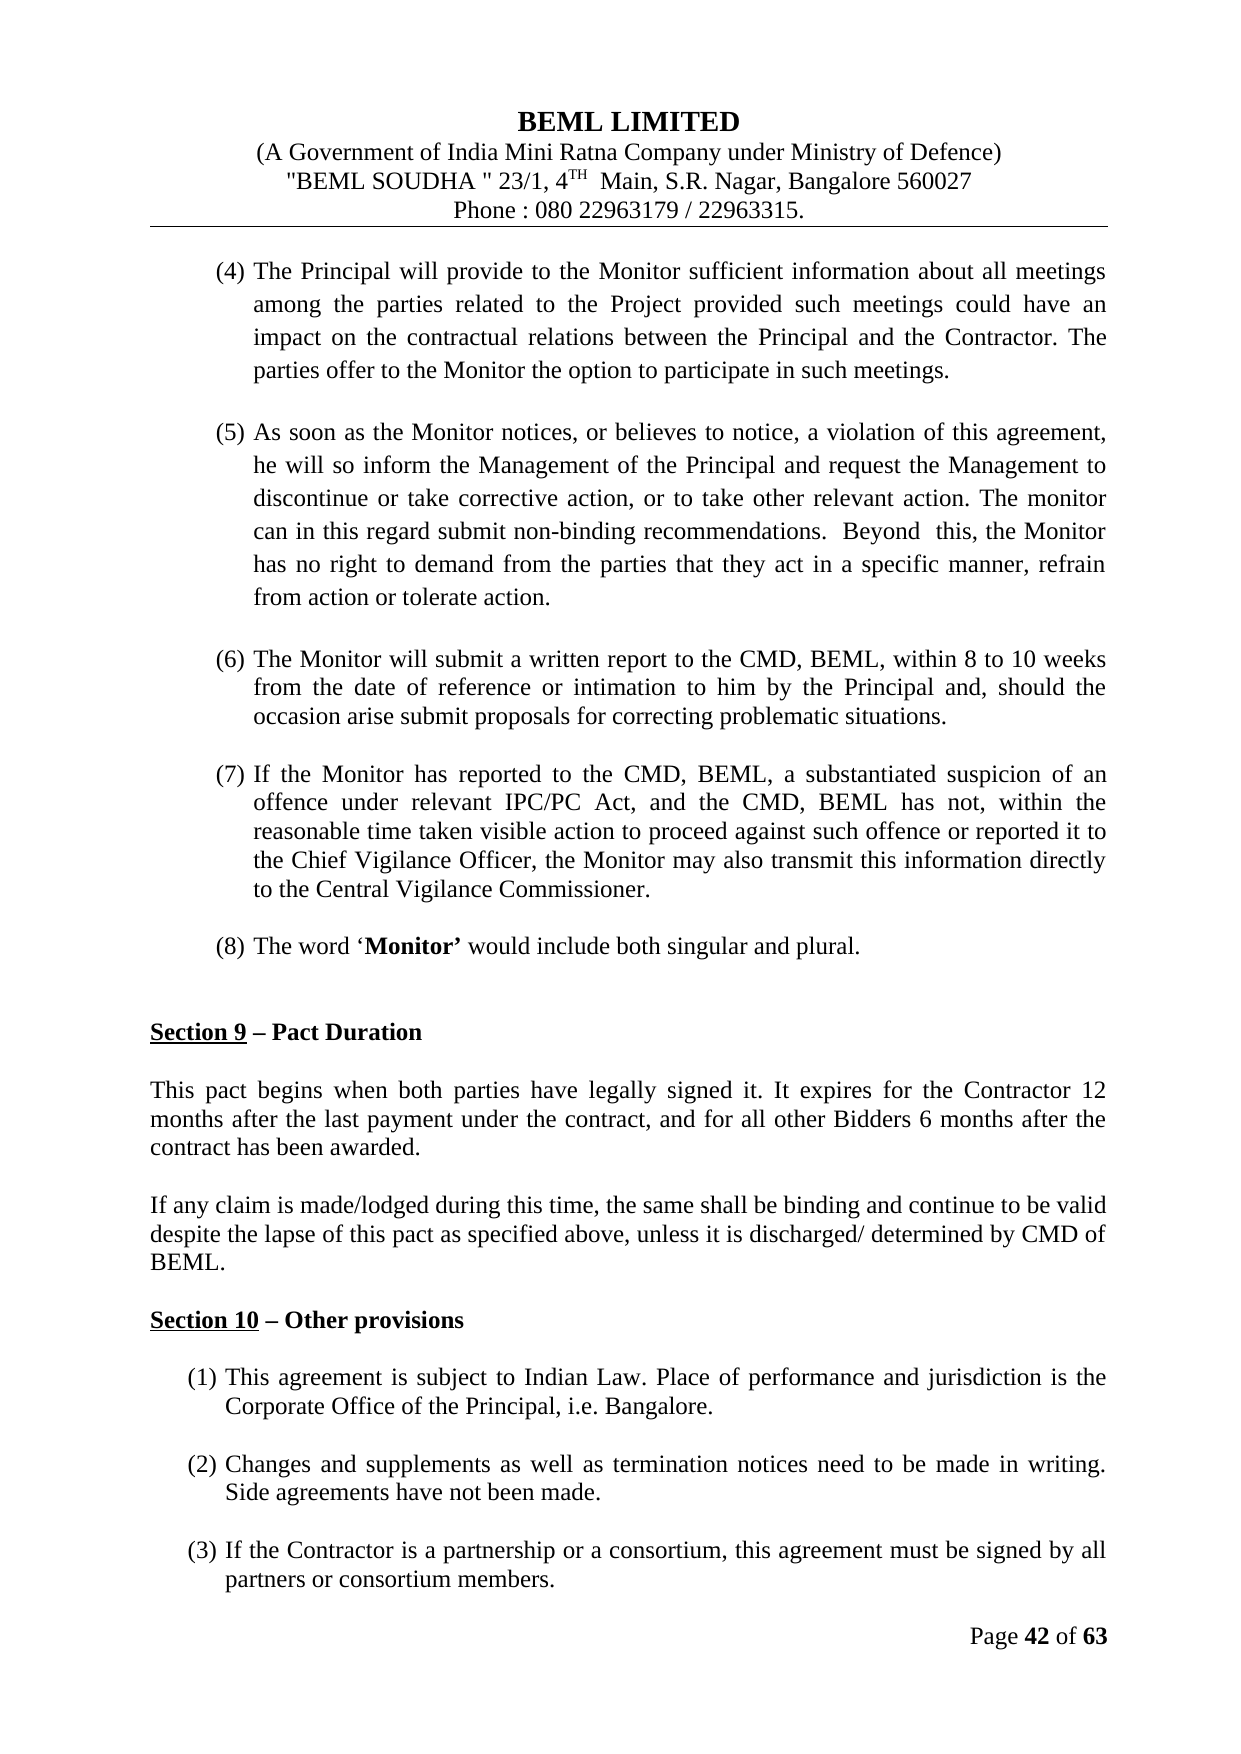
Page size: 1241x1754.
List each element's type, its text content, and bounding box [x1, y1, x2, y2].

text Section 10 – Other provisions [150, 1305, 1108, 1334]
list As soon as the Monitor notices, or believes to notice, a violation of this agreement, he will so inform the Management of the Principal and request the Management to discontinue or take corrective action, or to take other relevant action. The monitor can in this regard submit non-binding recommendations. Beyond this, the Monitor has no right to demand from the parties that they act in a specific manner, refrain from action or tolerate action. [216, 417, 1108, 611]
text Section 9 – Pact Duration [150, 1017, 1108, 1046]
list The Monitor will submit a written report to the CMD, BEML, within 8 to 10 weeks from the date of reference or intimation to him by the Principal and, should the occasion arise submit proposals for correcting problematic situations. [216, 644, 1108, 730]
text If any claim is made/lodged during this time, the same shall be binding and continue to be valid despite the lapse of this pact as specified above, unless it is discharged/ determined by CMD of BEML. [150, 1190, 1108, 1276]
list Changes and supplements as well as termination notices need to be made in writing. Side agreements have not been made. [187, 1449, 1108, 1506]
list This agreement is subject to Indian Law. Place of performance and jurisdiction is the Corporate Office of the Principal, i.e. Bangalore. [187, 1362, 1108, 1420]
list If the Contractor is a partnership or a consortium, this agreement must be signed by all partners or consortium members. [187, 1535, 1108, 1592]
text This pact begins when both parties have legally signed it. It expires for the Contractor 12 months after the last payment under the contract, and for all other Bidders 6 months after the contract has been awarded. [150, 1075, 1108, 1161]
list The Principal will provide to the Monitor sufficient information about all meetings among the parties related to the Project provided such meetings could have an impact on the contractual relations between the Principal and the Contractor. The parties offer to the Monitor the option to participate in such meetings. [216, 256, 1108, 384]
list The word ‘Monitor’ would include both singular and plural. [216, 931, 1108, 960]
list If the Monitor has reported to the CMD, BEML, a substantiated suspicion of an offence under relevant IPC/PC Act, and the CMD, BEML has not, within the reasonable time taken visible action to proceed against such offence or reported it to the Chief Vigilance Officer, the Monitor may also transmit this information directly to the Central Vigilance Commissioner. [216, 759, 1108, 902]
